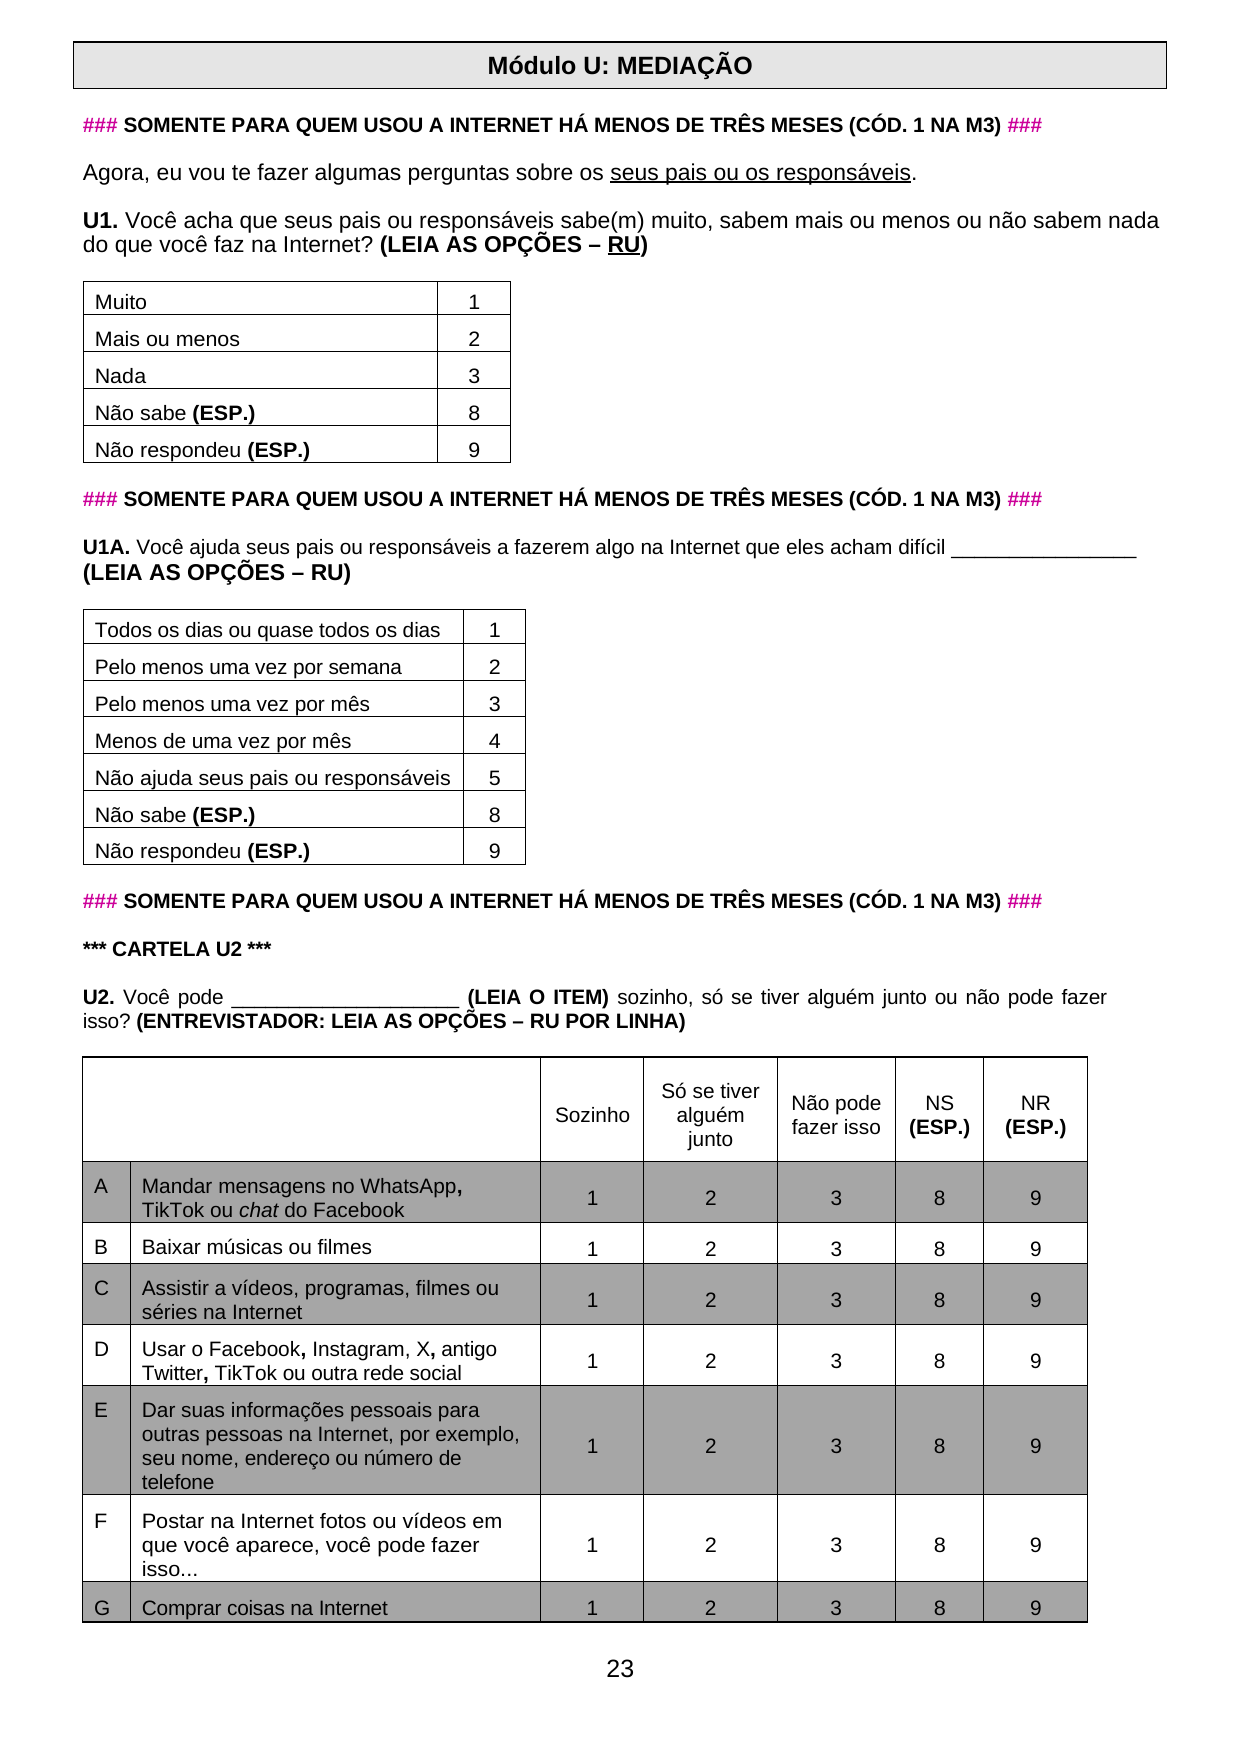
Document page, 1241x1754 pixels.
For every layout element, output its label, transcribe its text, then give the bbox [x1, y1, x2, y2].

table_header Só se tiver alguém junto [644, 1058, 777, 1161]
table_cell 9 [464, 828, 525, 864]
table_cell A [83, 1162, 130, 1222]
table_cell 2 [644, 1162, 777, 1222]
text ### SOMENTE PARA QUEM USOU A INTERNET HÁ MENOS DE TRÊS MESES (CÓD. 1 NA M3) ### [83, 487, 1108, 511]
table_cell Menos de uma vez por mês [84, 717, 463, 753]
table_cell 9 [438, 426, 510, 462]
table_header Sozinho [541, 1058, 643, 1161]
text Agora, eu vou te fazer algumas perguntas sobre os seus pais ou os responsáveis. [83, 161, 1108, 185]
table_cell 2 [644, 1582, 777, 1621]
table_cell 3 [438, 352, 510, 388]
table_cell 9 [984, 1264, 1087, 1324]
table_cell Não respondeu (ESP.) [84, 828, 463, 864]
table_cell Nada [84, 352, 437, 388]
table_header Todos os dias ou quase todos os dias [84, 610, 463, 643]
table_cell 1 [541, 1264, 643, 1324]
table_header [83, 1058, 540, 1161]
table_cell 3 [778, 1325, 895, 1385]
table_cell 5 [464, 754, 525, 790]
table_cell 1 [541, 1386, 643, 1494]
table_cell 3 [778, 1223, 895, 1263]
table_header 1 [438, 282, 510, 314]
table_cell 9 [984, 1162, 1087, 1222]
table_cell 8 [464, 791, 525, 827]
text U2. Você pode ____________________ (LEIA O ITEM) sozinho, só se tiver alguém junto ou não pode fazer isso? (ENTREVISTADOR: LEIA AS OPÇÕES – RU POR LINHA) [83, 984, 1108, 1032]
table_cell 3 [778, 1264, 895, 1324]
table_cell Dar suas informações pessoais para outras pessoas na Internet, por exemplo, seu nome, endereço ou número de telefone [131, 1386, 540, 1494]
text *** CARTELA U2 *** [83, 937, 1108, 961]
table_header Muito [84, 282, 437, 314]
table_cell Não sabe (ESP.) [84, 791, 463, 827]
table_cell 8 [896, 1386, 983, 1494]
table_cell 3 [778, 1386, 895, 1494]
table_cell 2 [438, 315, 510, 351]
table_cell 2 [644, 1325, 777, 1385]
table_cell 8 [896, 1495, 983, 1581]
table_cell 9 [984, 1495, 1087, 1581]
table_cell Pelo menos uma vez por mês [84, 681, 463, 716]
table_cell 8 [896, 1162, 983, 1222]
table_cell 1 [541, 1325, 643, 1385]
text ### SOMENTE PARA QUEM USOU A INTERNET HÁ MENOS DE TRÊS MESES (CÓD. 1 NA M3) ### [83, 889, 1157, 913]
text U1A. Você ajuda seus pais ou responsáveis a fazerem algo na Internet que eles acham difícil ________________ (LEIA AS OPÇÕES – RU) [83, 535, 1157, 585]
table_cell G [83, 1582, 130, 1621]
table_cell 1 [541, 1495, 643, 1581]
table_cell Não ajuda seus pais ou responsáveis [84, 754, 463, 790]
table_cell 2 [644, 1223, 777, 1263]
table_cell 8 [896, 1264, 983, 1324]
table_cell Baixar músicas ou filmes [131, 1223, 540, 1263]
table_cell 3 [778, 1495, 895, 1581]
table_cell Comprar coisas na Internet [131, 1582, 540, 1621]
table_header Não pode fazer isso [778, 1058, 895, 1161]
text U1. Você acha que seus pais ou responsáveis sabe(m) muito, sabem mais ou menos ou não sabem nada do que você faz na Internet? (LEIA AS OPÇÕES – RU) [83, 209, 1160, 257]
table_cell B [83, 1223, 130, 1263]
table_cell 2 [644, 1495, 777, 1581]
table_cell 3 [464, 681, 525, 716]
table_cell 2 [644, 1264, 777, 1324]
subtitle Módulo U: MEDIAÇÃO [74, 43, 1166, 88]
table_cell 1 [541, 1582, 643, 1621]
table_header 1 [464, 610, 525, 643]
table_cell 1 [541, 1223, 643, 1263]
table_cell D [83, 1325, 130, 1385]
table_cell 3 [778, 1582, 895, 1621]
table_cell E [83, 1386, 130, 1494]
table_cell Assistir a vídeos, programas, filmes ou séries na Internet [131, 1264, 540, 1324]
table_cell 9 [984, 1325, 1087, 1385]
table_cell 9 [984, 1386, 1087, 1494]
table_cell 8 [896, 1325, 983, 1385]
table_cell Pelo menos uma vez por semana [84, 644, 463, 679]
table_cell 1 [541, 1162, 643, 1222]
table_cell Não respondeu (ESP.) [84, 426, 437, 462]
table_header NS (ESP.) [896, 1058, 983, 1161]
table_cell Mandar mensagens no WhatsApp, TikTok ou chat do Facebook [131, 1162, 540, 1222]
table_cell 8 [896, 1582, 983, 1621]
table_cell F [83, 1495, 130, 1581]
table_cell 2 [644, 1386, 777, 1494]
table_cell 4 [464, 717, 525, 753]
table_cell Não sabe (ESP.) [84, 389, 437, 425]
text ### SOMENTE PARA QUEM USOU A INTERNET HÁ MENOS DE TRÊS MESES (CÓD. 1 NA M3) ### [83, 113, 1108, 137]
table_cell 8 [896, 1223, 983, 1263]
table_cell C [83, 1264, 130, 1324]
table_cell 9 [984, 1223, 1087, 1263]
table_header NR (ESP.) [984, 1058, 1087, 1161]
table_cell Usar o Facebook, Instagram, X, antigo Twitter, TikTok ou outra rede social [131, 1325, 540, 1385]
table_cell 3 [778, 1162, 895, 1222]
table_cell 8 [438, 389, 510, 425]
table_cell Mais ou menos [84, 315, 437, 351]
table_cell Postar na Internet fotos ou vídeos em que você aparece, você pode fazer isso... [131, 1495, 540, 1581]
table_cell 9 [984, 1582, 1087, 1621]
table_cell 2 [464, 644, 525, 679]
